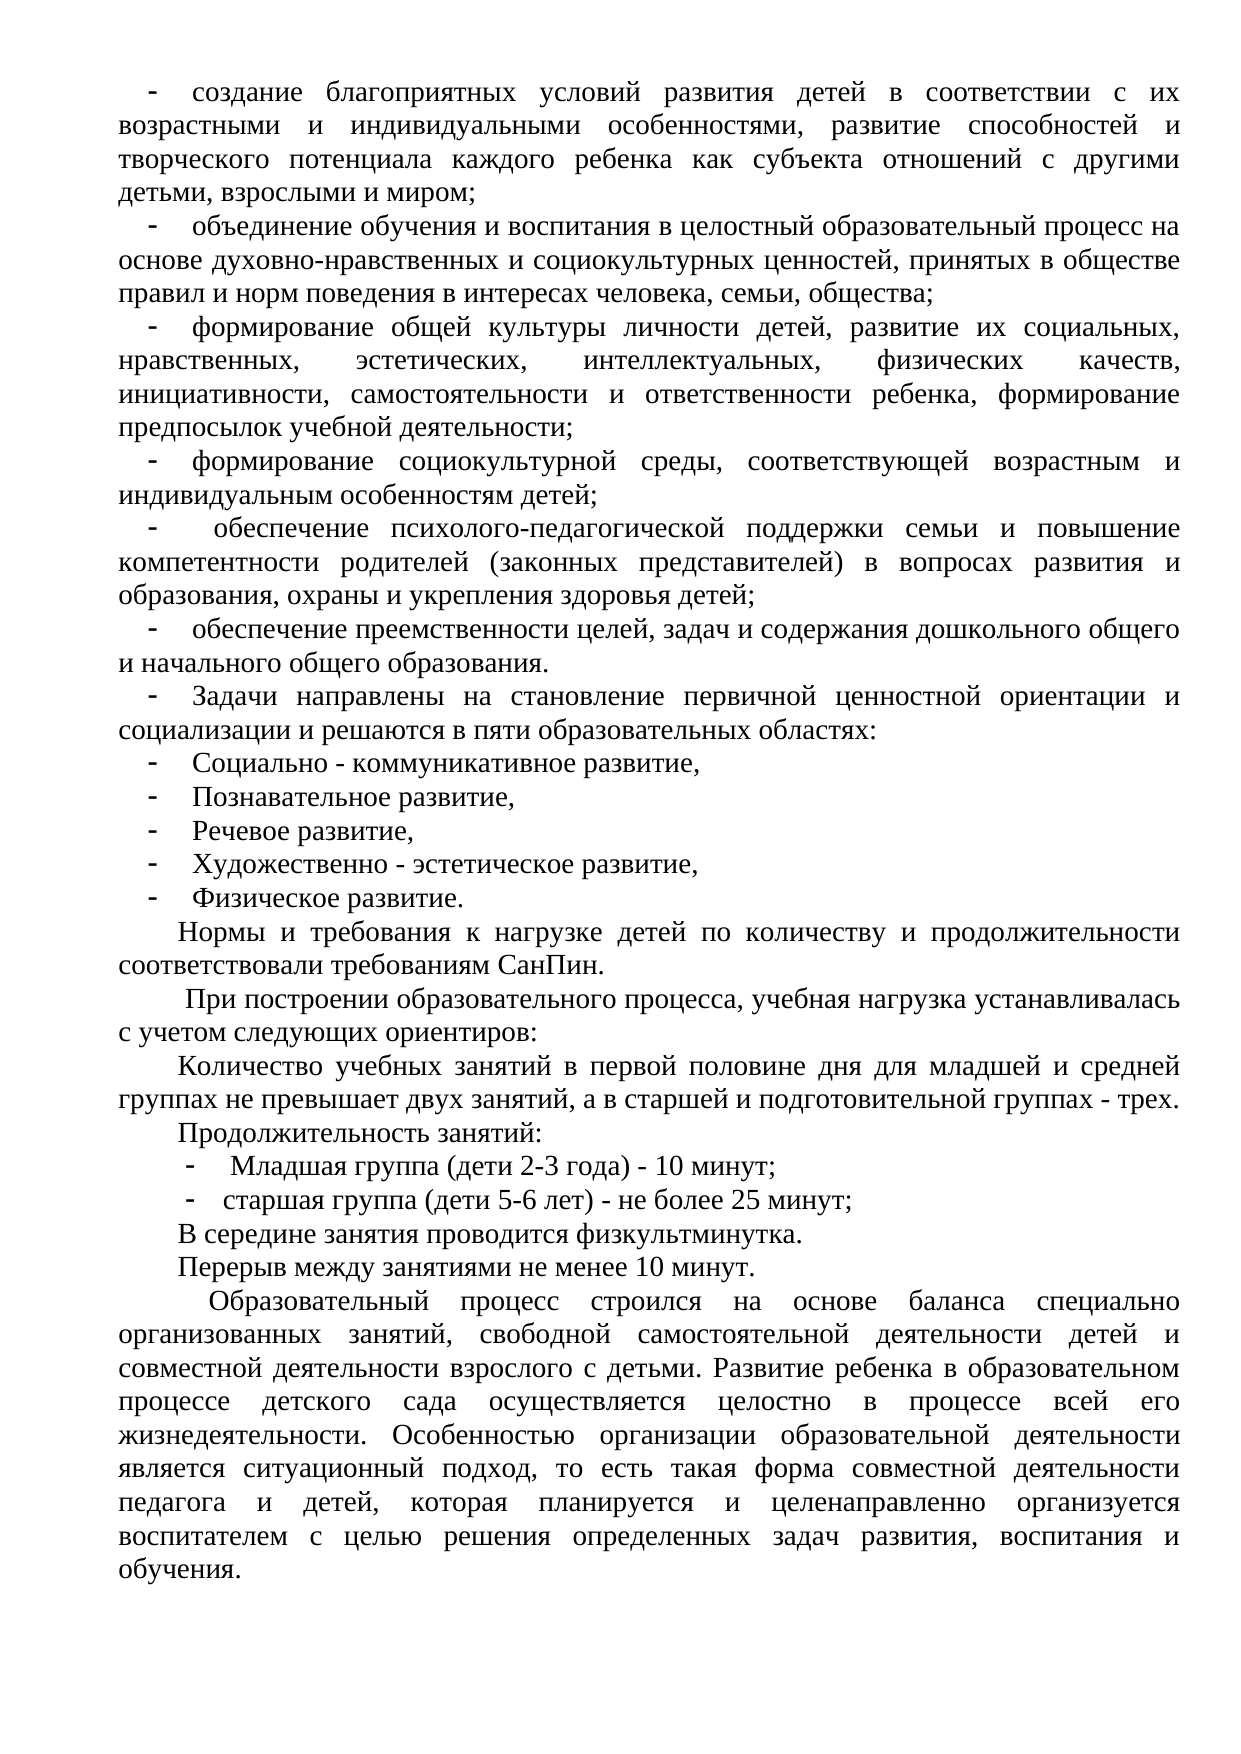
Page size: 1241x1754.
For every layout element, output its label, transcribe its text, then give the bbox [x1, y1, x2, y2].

list Физическое развитие. [118, 880, 1181, 914]
list формирование социокультурной среды, соответствующей возрастным и индивидуальным особенностям детей; [118, 443, 1181, 510]
text При построении образовательного процесса, учебная нагрузка устанавливалась с учетом следующих ориентиров: [118, 981, 1181, 1048]
list Речевое развитие, [118, 813, 1181, 846]
list формирование общей культуры личности детей, развитие их социальных, нравственных, эстетических, интеллектуальных, физических качеств, инициативности, самостоятельности и ответственности ребенка, формирование предпосылок учебной деятельности; [118, 309, 1181, 443]
list создание благоприятных условий развития детей в соответствии с их возрастными и индивидуальными особенностями, развитие способностей и творческого потенциала каждого ребенка как субъекта отношений с другими детьми, взрослыми и миром; [118, 74, 1181, 208]
list объединение обучения и воспитания в целостный образовательный процесс на основе духовно-нравственных и социокультурных ценностей, принятых в обществе правил и норм поведения в интересах человека, семьи, общества; [118, 208, 1181, 309]
list Социально - коммуникативное развитие, [118, 745, 1181, 779]
text Перерыв между занятиями не менее 10 минут. [118, 1249, 1181, 1283]
list Художественно - эстетическое развитие, [118, 846, 1181, 880]
list Познавательное развитие, [118, 779, 1181, 813]
list старшая группа (дети 5-6 лет) - не более 25 минут; [185, 1182, 1181, 1216]
text Продолжительность занятий: [118, 1115, 1181, 1148]
list обеспечение психолого-педагогической поддержки семьи и повышение компетентности родителей (законных представителей) в вопросах развития и образования, охраны и укрепления здоровья детей; [118, 510, 1181, 611]
list обеспечение преемственности целей, задач и содержания дошкольного общего и начального общего образования. [118, 611, 1181, 678]
list Задачи направлены на становление первичной ценностной ориентации и социализации и решаются в пяти образовательных областях: [118, 678, 1181, 745]
list Младшая группа (дети 2-3 года) - 10 минут; [185, 1148, 1181, 1182]
text Количество учебных занятий в первой половине дня для младшей и средней группах не превышает двух занятий, а в старшей и подготовительной группах - трех. [118, 1048, 1181, 1115]
text Нормы и требования к нагрузке детей по количеству и продолжительности соответствовали требованиям СанПин. [118, 914, 1181, 981]
text Образовательный процесс строился на основе баланса специально организованных занятий, свободной самостоятельной деятельности детей и совместной деятельности взрослого с детьми. Развитие ребенка в образовательном процессе детского сада осуществляется целостно в процессе всей его жизнедеятельности. Особенностью организации образовательной деятельности является ситуационный подход, то есть такая форма совместной деятельности педагога и детей, которая планируется и целенаправленно организуется воспитателем с целью решения определенных задач развития, воспитания и обучения. [118, 1283, 1181, 1585]
text В середине занятия проводится физкультминутка. [118, 1216, 1181, 1249]
